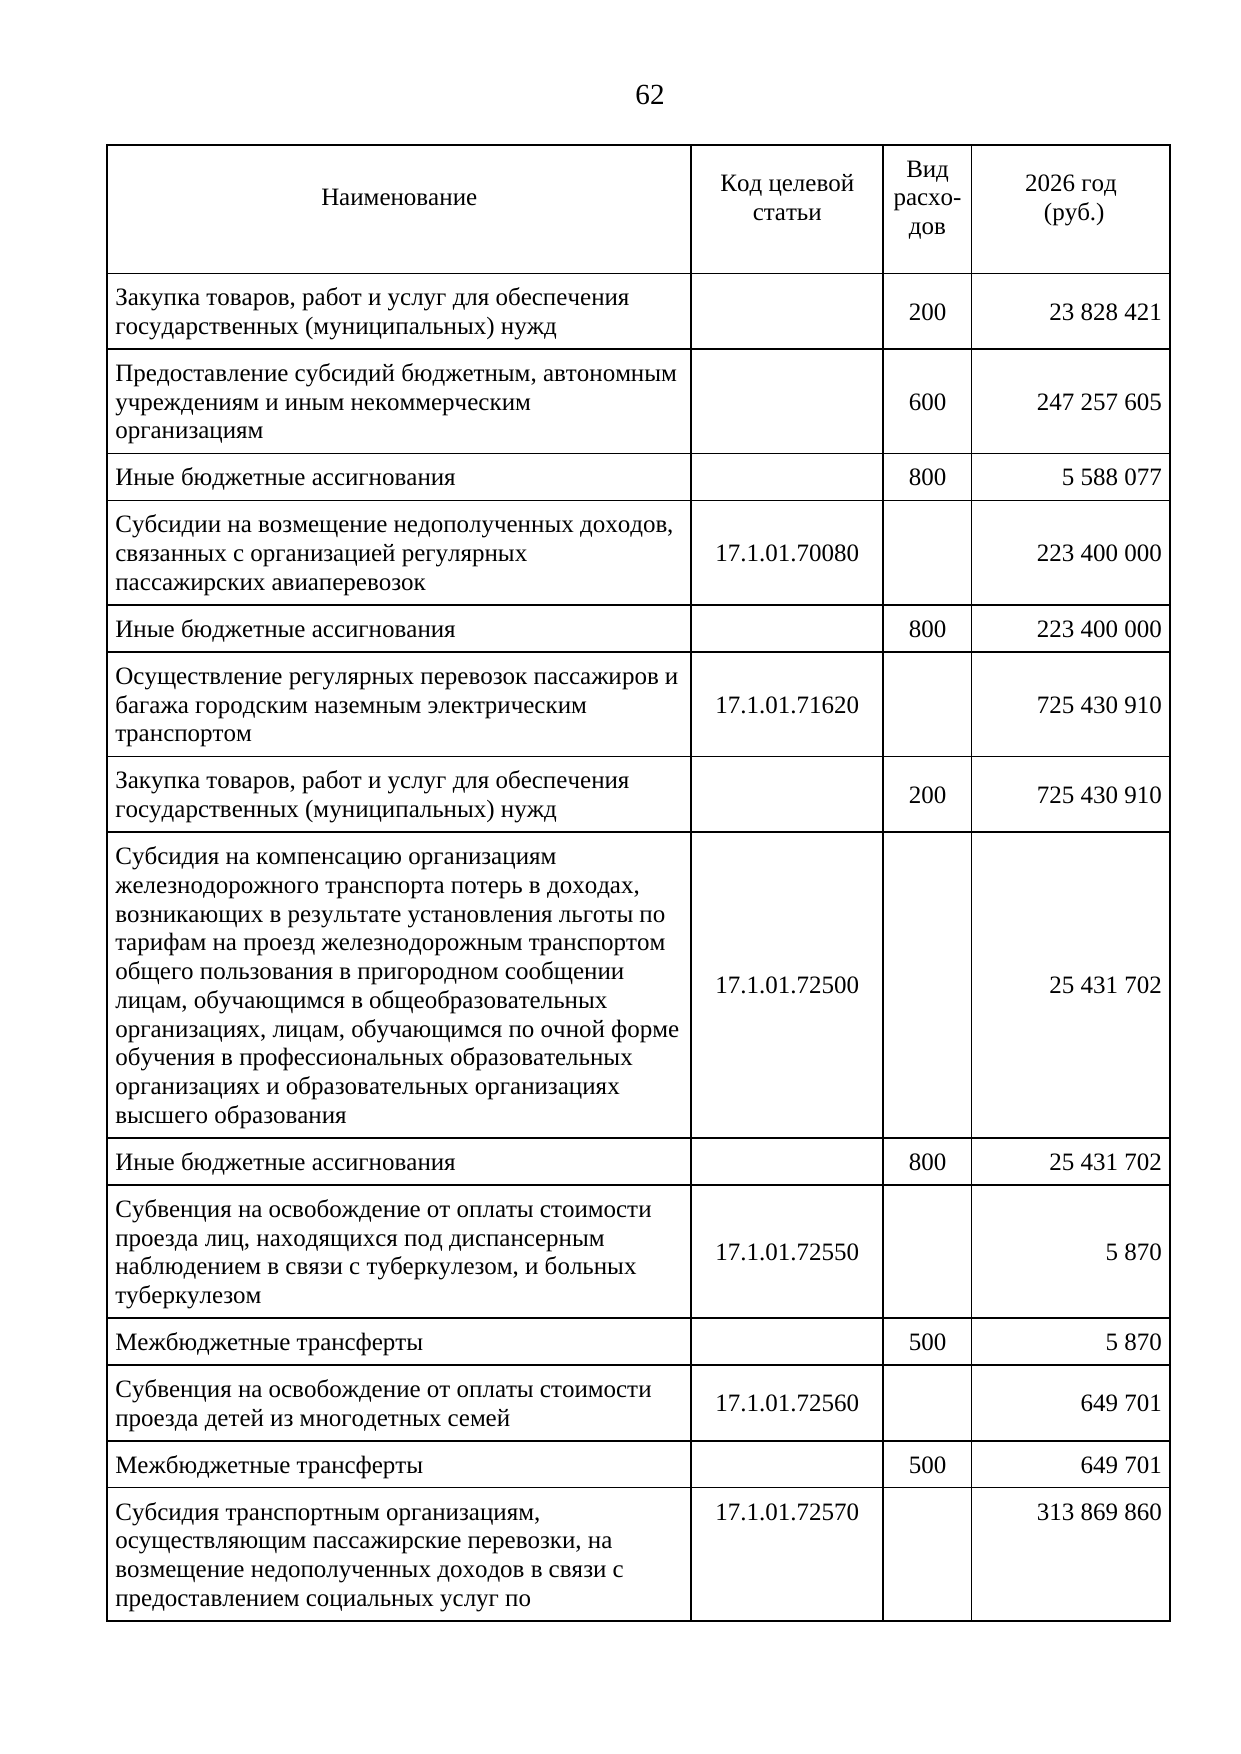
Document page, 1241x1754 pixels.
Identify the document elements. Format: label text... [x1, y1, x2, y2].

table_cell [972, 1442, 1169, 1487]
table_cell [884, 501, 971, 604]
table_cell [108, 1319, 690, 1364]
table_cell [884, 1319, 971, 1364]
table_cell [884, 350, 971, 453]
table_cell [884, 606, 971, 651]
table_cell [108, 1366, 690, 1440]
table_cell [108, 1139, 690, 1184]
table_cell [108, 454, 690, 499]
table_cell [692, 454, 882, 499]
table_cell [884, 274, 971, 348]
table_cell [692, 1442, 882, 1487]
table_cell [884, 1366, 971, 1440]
table_header 2026 год (руб.) [972, 146, 1169, 272]
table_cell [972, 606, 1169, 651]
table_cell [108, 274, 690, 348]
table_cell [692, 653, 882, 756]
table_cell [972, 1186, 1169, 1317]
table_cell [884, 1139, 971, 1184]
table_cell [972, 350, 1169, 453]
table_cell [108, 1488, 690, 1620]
table_header Код целевой статьи [692, 146, 882, 272]
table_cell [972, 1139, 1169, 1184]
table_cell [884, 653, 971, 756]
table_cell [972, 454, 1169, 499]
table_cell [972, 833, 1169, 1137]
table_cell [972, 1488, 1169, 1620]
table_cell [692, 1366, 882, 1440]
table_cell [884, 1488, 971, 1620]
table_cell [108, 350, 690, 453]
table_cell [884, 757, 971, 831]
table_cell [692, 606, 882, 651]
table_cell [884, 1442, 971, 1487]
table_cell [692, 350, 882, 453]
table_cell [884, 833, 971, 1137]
table_header Вид расхо- дов [884, 146, 971, 272]
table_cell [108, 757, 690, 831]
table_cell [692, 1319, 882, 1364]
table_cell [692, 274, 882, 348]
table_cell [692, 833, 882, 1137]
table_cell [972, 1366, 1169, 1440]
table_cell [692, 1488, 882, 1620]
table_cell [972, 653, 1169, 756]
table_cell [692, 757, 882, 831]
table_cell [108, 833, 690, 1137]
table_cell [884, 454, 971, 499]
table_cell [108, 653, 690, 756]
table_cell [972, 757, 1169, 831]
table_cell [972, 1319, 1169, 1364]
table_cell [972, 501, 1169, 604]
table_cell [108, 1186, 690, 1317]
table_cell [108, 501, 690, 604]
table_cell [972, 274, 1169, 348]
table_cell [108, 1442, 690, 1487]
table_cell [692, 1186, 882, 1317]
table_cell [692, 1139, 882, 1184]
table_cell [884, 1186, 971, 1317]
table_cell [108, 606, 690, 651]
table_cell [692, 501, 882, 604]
table_header Наименование [108, 146, 690, 272]
